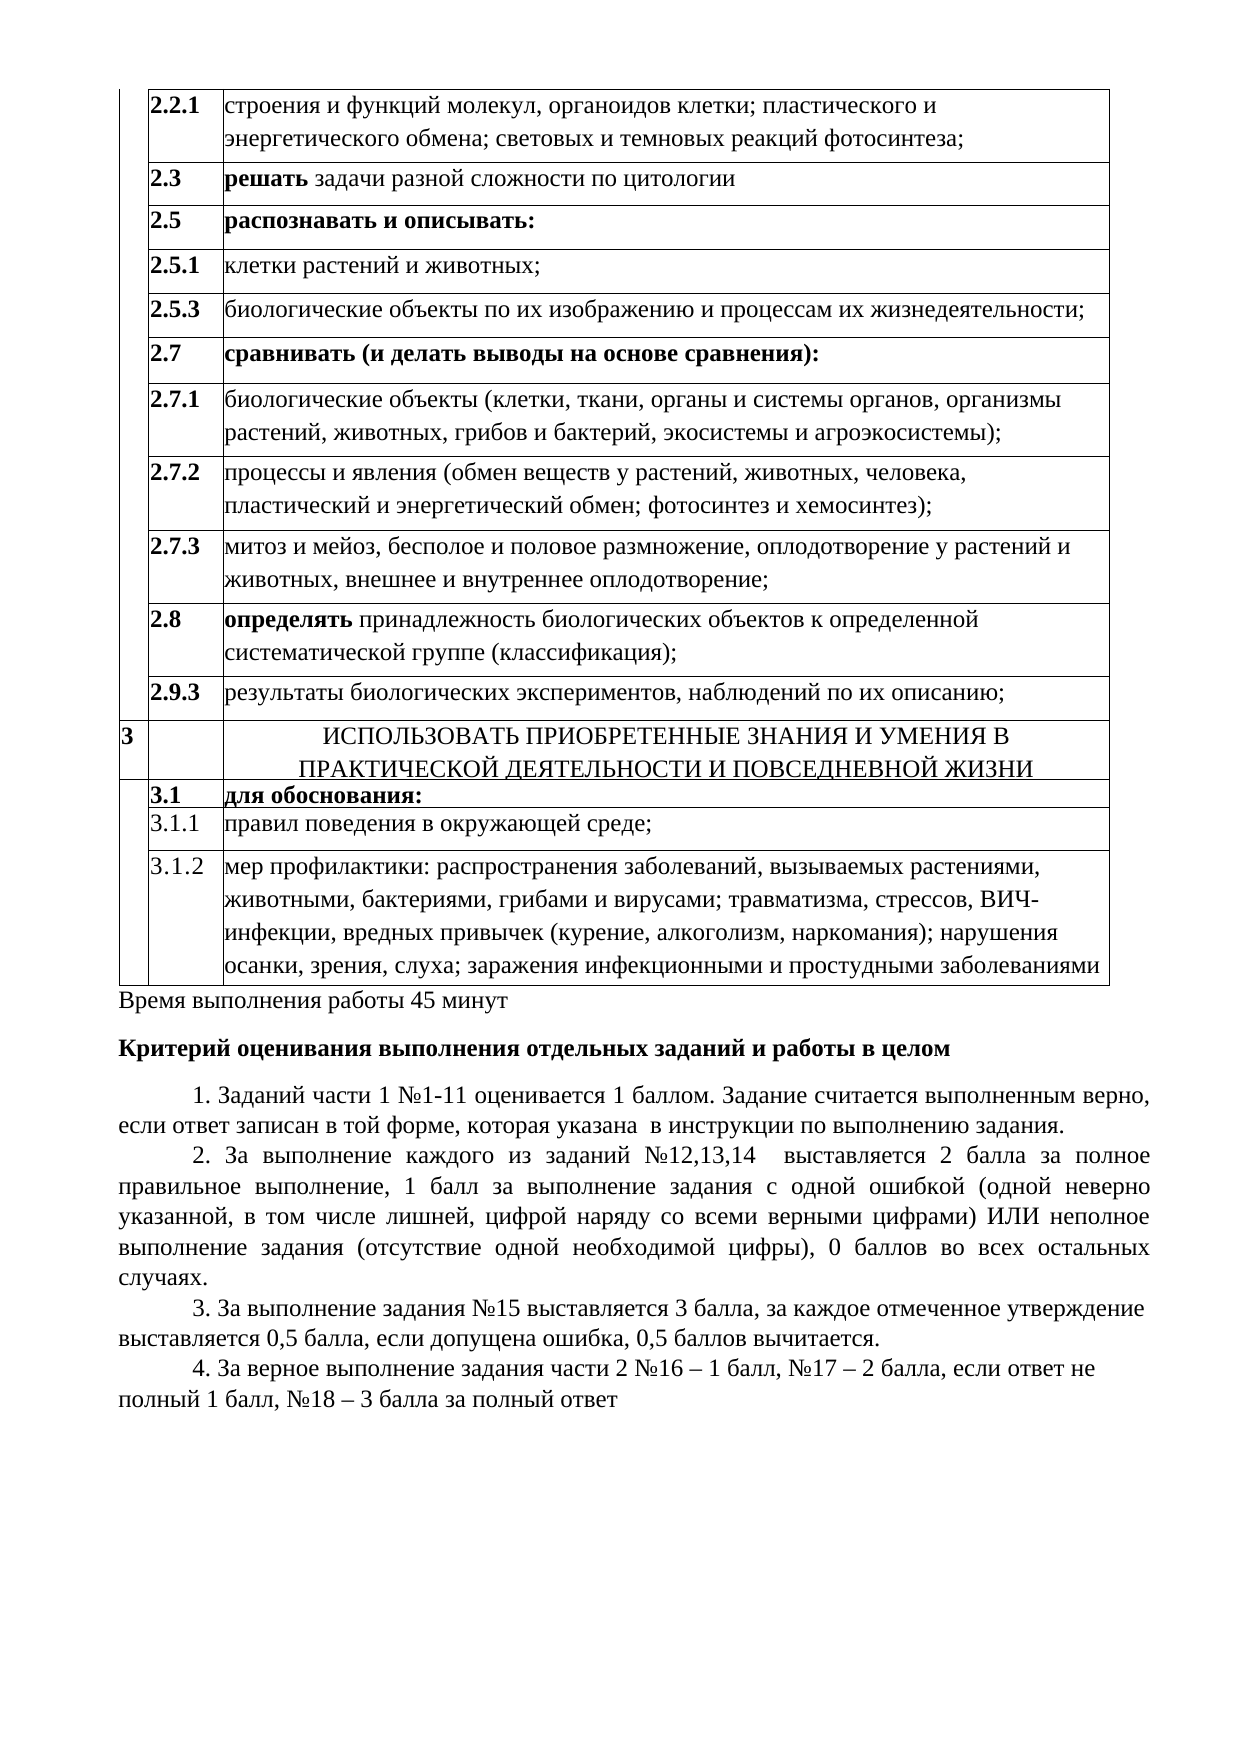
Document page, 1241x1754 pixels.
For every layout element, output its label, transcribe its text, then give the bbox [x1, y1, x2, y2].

table_cell биологические объекты по их изображению и процессам их жизнедеятельности; [224, 294, 1109, 337]
table_cell строения и функций молекул, органоидов клетки; пластического и энергетического обмена; световых и темновых реакций фотосинтеза; [224, 90, 1109, 162]
table_cell [149, 721, 223, 779]
text 3. За выполнение задания №15 выставляется 3 балла, за каждое отмеченное утверждение выставляется 0,5 балла, если допущена ошибка, 0,5 баллов вычитается. [118, 1293, 1152, 1352]
table_cell распознавать и описывать: [224, 206, 1109, 249]
table_cell ИСПОЛЬЗОВАТЬ ПРИОБРЕТЕННЫЕ ЗНАНИЯ И УМЕНИЯ В ПРАКТИЧЕСКОЙ ДЕЯТЕЛЬНОСТИ И ПОВСЕДНЕВНОЙ ЖИЗНИ [224, 721, 1109, 779]
text Критерий оценивания выполнения отдельных заданий и работы в целом [118, 1033, 1152, 1061]
table_cell 2.7 [149, 338, 223, 383]
table_cell 2.7.3 [149, 531, 223, 603]
table_cell 2.3 [149, 163, 223, 204]
text 1. Заданий части 1 №1-11 оценивается 1 баллом. Задание считается выполненным верно, если ответ записан в той форме, которая указана в инструкции по выполнению задания. [118, 1080, 1152, 1139]
table_cell [120, 780, 148, 984]
table_cell [120, 676, 148, 720]
table_cell сравнивать (и делать выводы на основе сравнения): [224, 338, 1109, 383]
table_cell для обоснования: [224, 780, 1109, 807]
table_cell 3.1.2 [149, 851, 223, 984]
table_cell 3 [120, 721, 148, 779]
table_cell клетки растений и животных; [224, 250, 1109, 293]
table_cell 2.5.3 [149, 294, 223, 337]
text 4. За верное выполнение задания части 2 №16 – 1 балл, №17 – 2 балла, если ответ не полный 1 балл, №18 – 3 балла за полный ответ [118, 1353, 1152, 1413]
table_cell 3.1 [149, 780, 223, 807]
table_cell биологические объекты (клетки, ткани, органы и системы органов, организмы растений, животных, грибов и бактерий, экосистемы и агроэкосистемы); [224, 384, 1109, 456]
text Время выполнения работы 45 минут [118, 986, 1152, 1014]
table_cell 2.9.3 [149, 677, 223, 720]
table_cell 2.5.1 [149, 250, 223, 293]
table_cell 2.5 [149, 206, 223, 249]
table_cell 3.1.1 [149, 808, 223, 850]
table_cell процессы и явления (обмен веществ у растений, животных, человека, пластический и энергетический обмен; фотосинтез и хемосинтез); [224, 457, 1109, 530]
table_cell 2.8 [149, 604, 223, 676]
table_cell определять принадлежность биологических объектов к определенной систематической группе (классификация); [224, 604, 1109, 676]
table_cell мер профилактики: распространения заболеваний, вызываемых растениями, животными, бактериями, грибами и вирусами; травматизма, стрессов, ВИЧ- инфекции, вредных привычек (курение, алкоголизм, наркомания); нарушения осанки, зрения, слуха; заражения инфекционными и простудными заболеваниями [224, 851, 1109, 984]
table_cell митоз и мейоз, бесполое и половое размножение, оплодотворение у растений и животных, внешнее и внутреннее оплодотворение; [224, 531, 1109, 603]
text 2. За выполнение каждого из заданий №12,13,14 выставляется 2 балла за полное правильное выполнение, 1 балл за выполнение задания с одной ошибкой (одной неверно указанной, в том числе лишней, цифрой наряду со всеми верными цифрами) ИЛИ неполное выполнение задания (отсутствие одной необходимой цифры), 0 баллов во всех остальных случаях. [118, 1141, 1152, 1291]
table_cell 2.2.1 [149, 90, 223, 162]
table_cell 2.7.2 [149, 457, 223, 530]
table_cell результаты биологических экспериментов, наблюдений по их описанию; [224, 677, 1109, 720]
table_cell 2.7.1 [149, 384, 223, 456]
table_cell правил поведения в окружающей среде; [224, 808, 1109, 850]
table_cell решать задачи разной сложности по цитологии [224, 163, 1109, 204]
